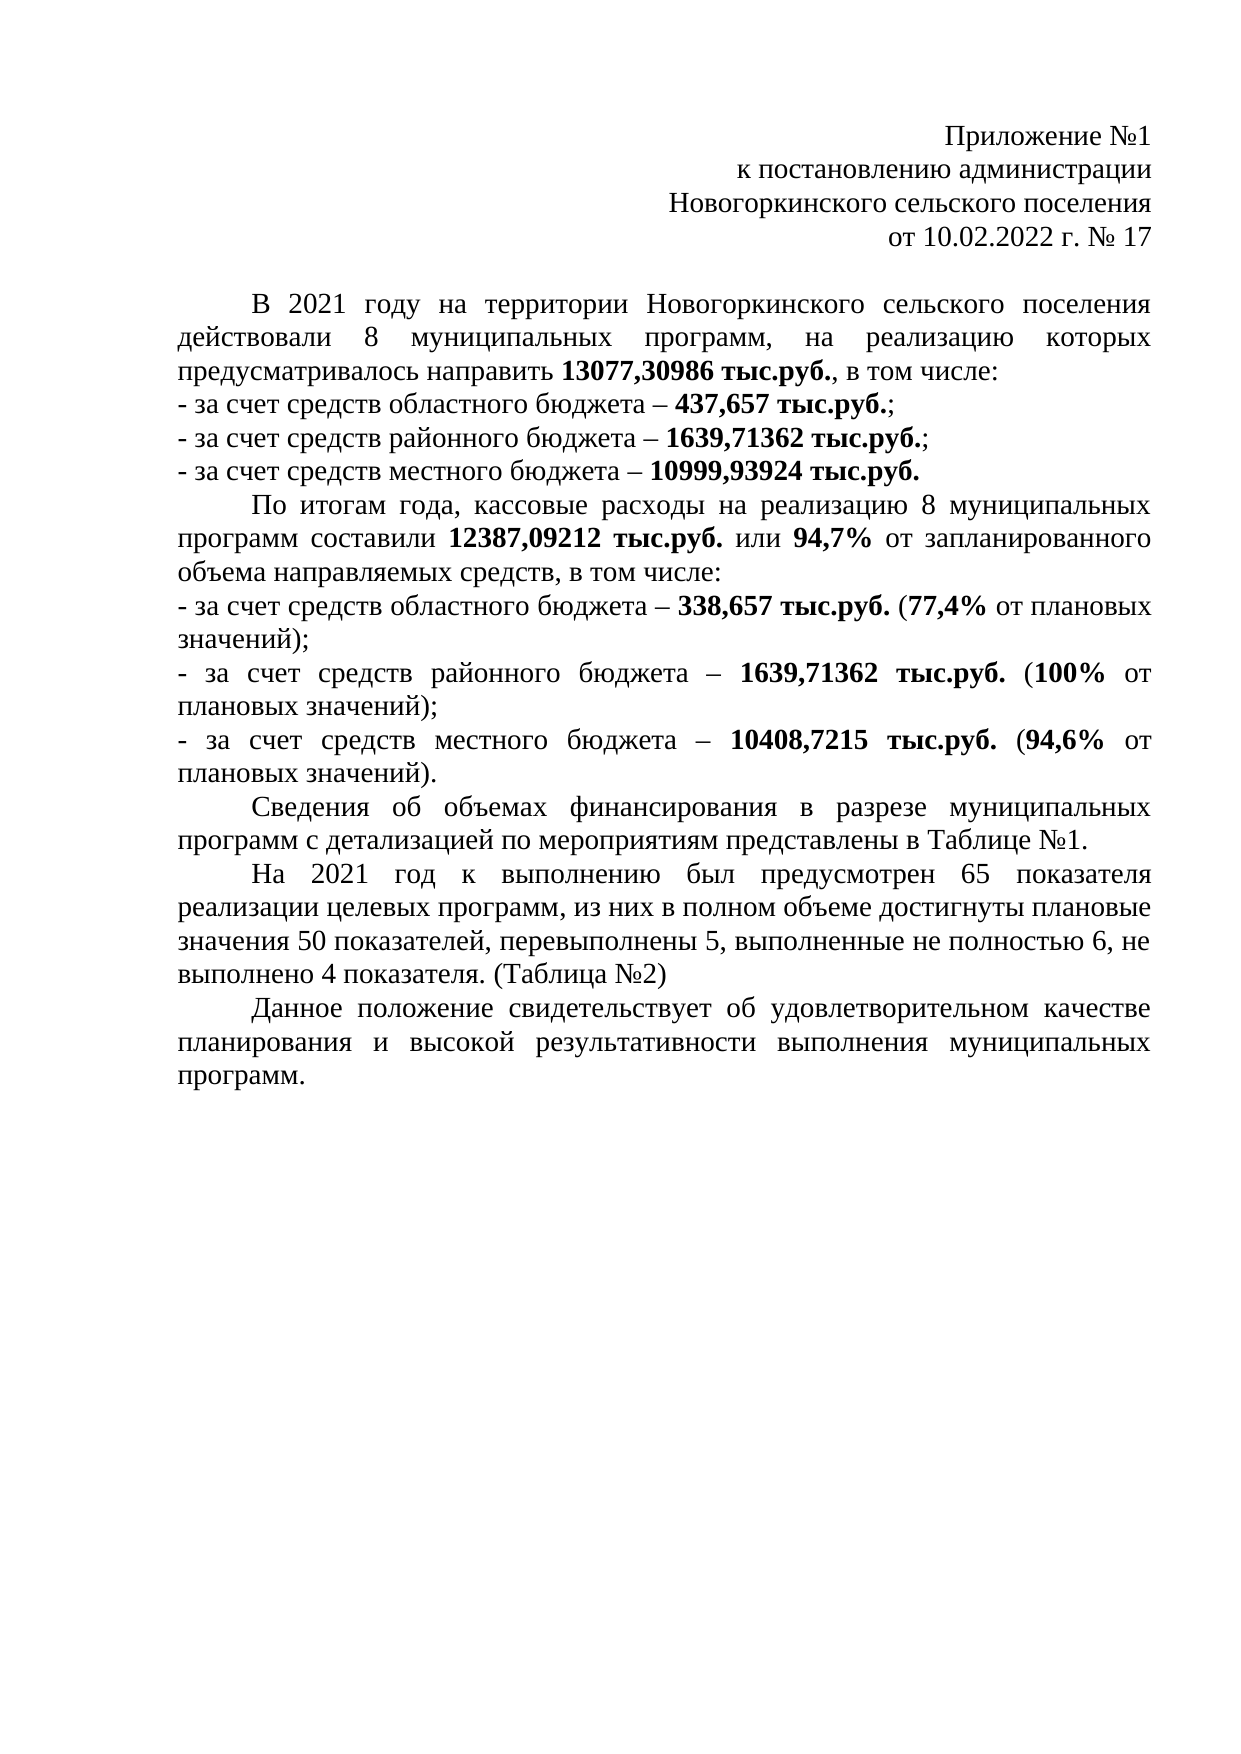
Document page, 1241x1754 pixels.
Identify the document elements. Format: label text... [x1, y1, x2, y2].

text - за счет средств районного бюджета – 1639,71362 тыс.руб. (100% от плановых значений); [177, 655, 1152, 722]
text Новогоркинского сельского поселения [177, 185, 1152, 219]
text - за счет средств районного бюджета – 1639,71362 тыс.руб.; [177, 420, 1152, 453]
text от 10.02.2022 г. № 17 [177, 219, 1152, 252]
text Данное положение свидетельствует об удовлетворительном качестве планирования и высокой результативности выполнения муниципальных программ. [177, 990, 1152, 1091]
text Сведения об объемах финансирования в разрезе муниципальных программ с детализацией по мероприятиям представлены в Таблице №1. [177, 789, 1152, 856]
text - за счет средств местного бюджета – 10408,7215 тыс.руб. (94,6% от плановых значений). [177, 722, 1152, 789]
text В 2021 году на территории Новогоркинского сельского поселения действовали 8 муниципальных программ, на реализацию которых предусматривалось направить 13077,30986 тыс.руб., в том числе: [177, 286, 1152, 386]
text На 2021 год к выполнению был предусмотрен 65 показателя реализации целевых программ, из них в полном объеме достигнуты плановые значения 50 показателей, перевыполнены 5, выполненные не полностью 6, не выполнено 4 показателя. (Таблица №2) [177, 856, 1152, 990]
text - за счет средств местного бюджета – 10999,93924 тыс.руб. [177, 453, 1152, 487]
text к постановлению администрации [177, 152, 1152, 185]
text По итогам года, кассовые расходы на реализацию 8 муниципальных программ составили 12387,09212 тыс.руб. или 94,7% от запланированного объема направляемых средств, в том числе: [177, 487, 1152, 588]
text - за счет средств областного бюджета – 338,657 тыс.руб. (77,4% от плановых значений); [177, 588, 1152, 655]
text Приложение №1 [177, 118, 1152, 152]
text - за счет средств областного бюджета – 437,657 тыс.руб.; [177, 386, 1152, 420]
